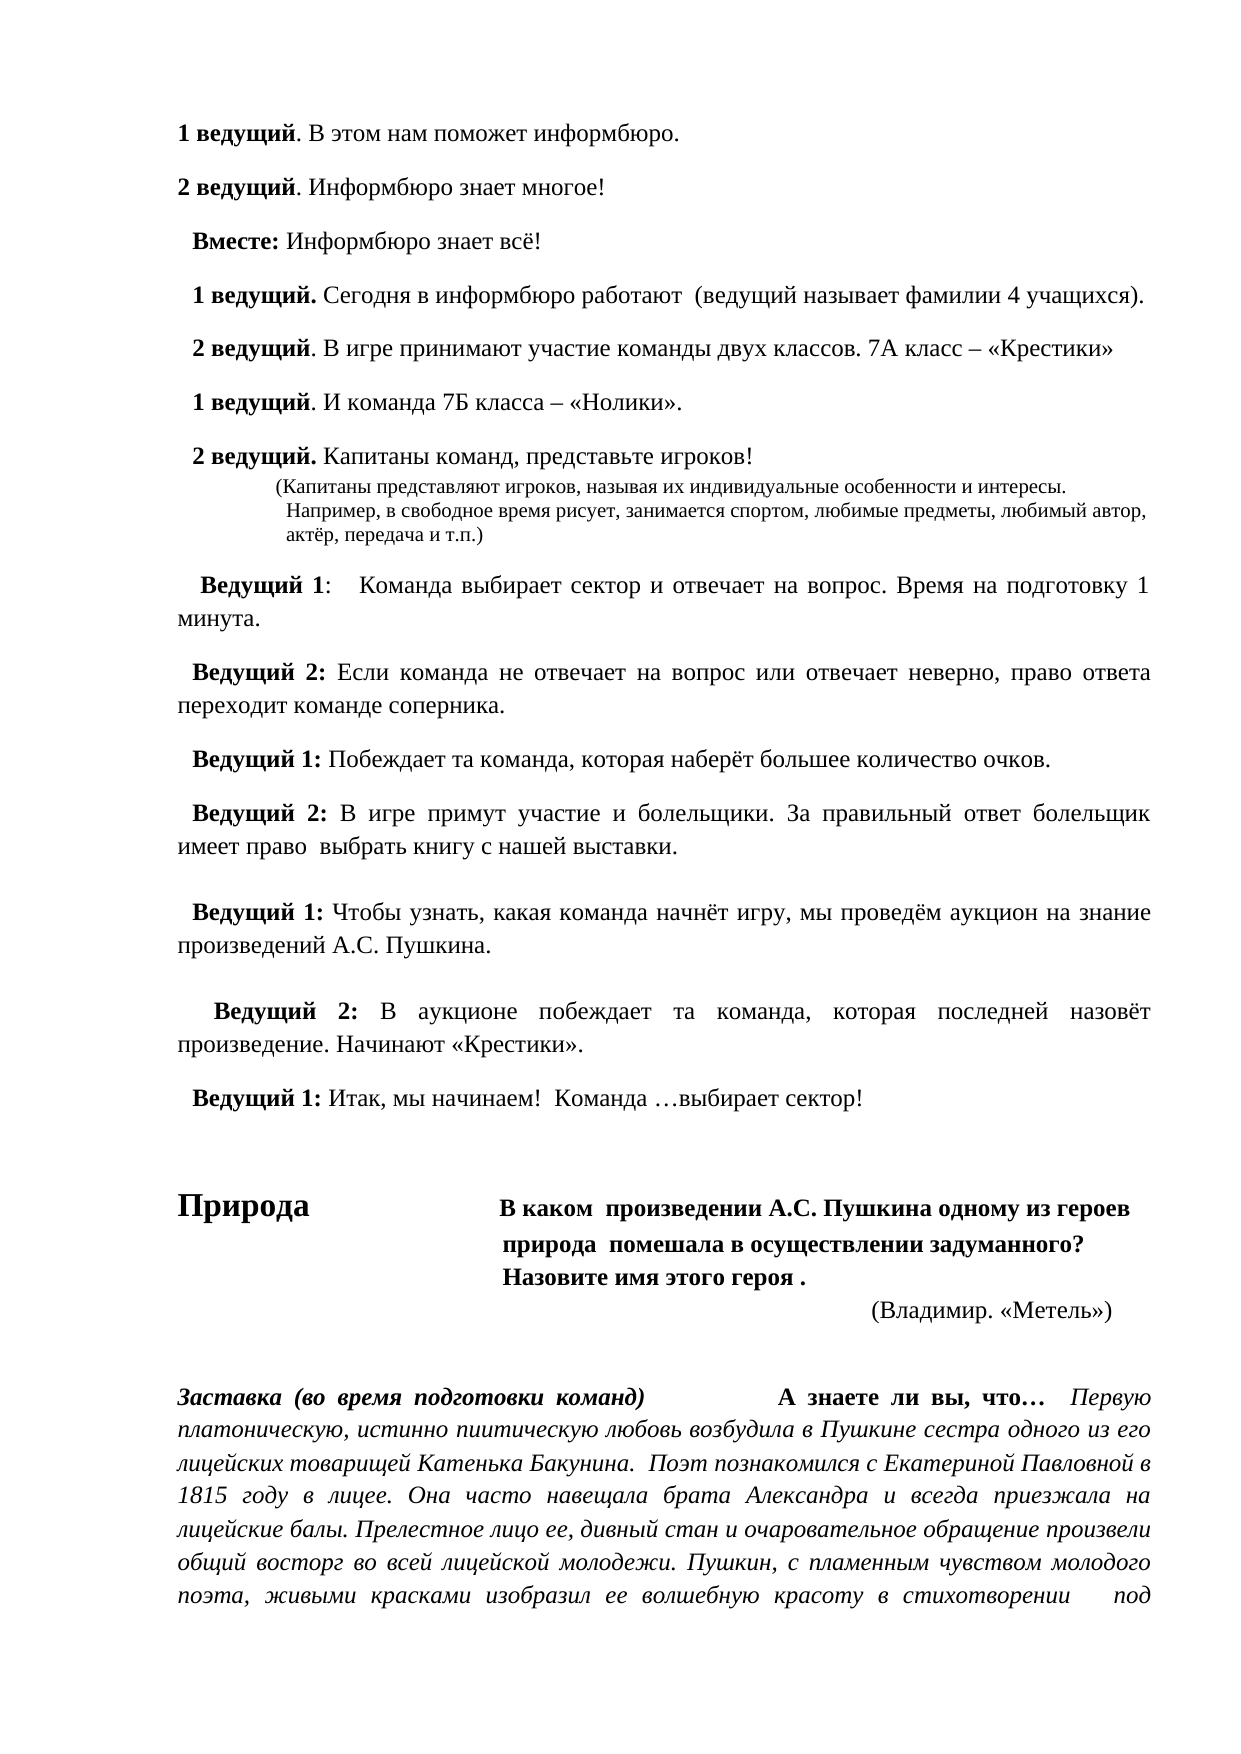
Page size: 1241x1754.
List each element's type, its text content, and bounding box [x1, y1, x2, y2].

text 1 ведущий. В этом нам поможет информбюро. [177, 118, 1152, 147]
text Ведущий 1: Итак, мы начинаем! Команда …выбирает сектор! [177, 1083, 1152, 1112]
text актёр, передача и т.п.) [177, 522, 1152, 546]
text Ведущий 1: Побеждает та команда, которая наберёт большее количество очков. [177, 744, 1152, 773]
text 2 ведущий. В игре принимают участие команды двух классов. 7А класс – «Крестики» [177, 333, 1152, 362]
text Вместе: Информбюро знает всё! [177, 226, 1152, 254]
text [177, 1443, 1152, 1481]
text Ведущий 2: В игре примут участие и болельщики. За правильный ответ болельщик имеет право выбрать книгу с нашей выставки. [177, 798, 1152, 860]
text Ведущий 1: Чтобы узнать, какая команда начнёт игру, мы проведём аукцион на знание произведений А.С. Пушкина. [177, 897, 1152, 959]
text 2 ведущий. Капитаны команд, представьте игроков! [177, 441, 1152, 470]
text 1 ведущий. Сегодня в информбюро работают (ведущий называет фамилии 4 учащихся). [177, 280, 1152, 308]
text Природа В каком произведении А.С. Пушкина одному из героев [177, 1185, 1152, 1224]
text (Капитаны представляют игроков, называя их индивидуальные особенности и интересы. [177, 474, 1152, 498]
text Например, в свободное время рисует, занимается спортом, любимые предметы, любимый автор, [177, 498, 1152, 522]
text 2 ведущий. Информбюро знает многое! [177, 172, 1152, 201]
text Ведущий 1: Команда выбирает сектор и отвечает на вопрос. Время на подготовку 1 минута. [177, 571, 1152, 632]
text Ведущий 2: Если команда не отвечает на вопрос или отвечает неверно, право ответа переходит команде соперника. [177, 657, 1152, 719]
text природа помешала в осуществлении задуманного? [177, 1229, 1152, 1258]
text Ведущий 2: В аукционе побеждает та команда, которая последней назовёт произведение. Начинают «Крестики». [177, 996, 1152, 1058]
text 1 ведущий. И команда 7Б класса – «Нолики». [177, 387, 1152, 416]
text Назовите имя этого героя . [177, 1262, 1152, 1291]
text (Владимир. «Метель») [177, 1296, 1152, 1324]
